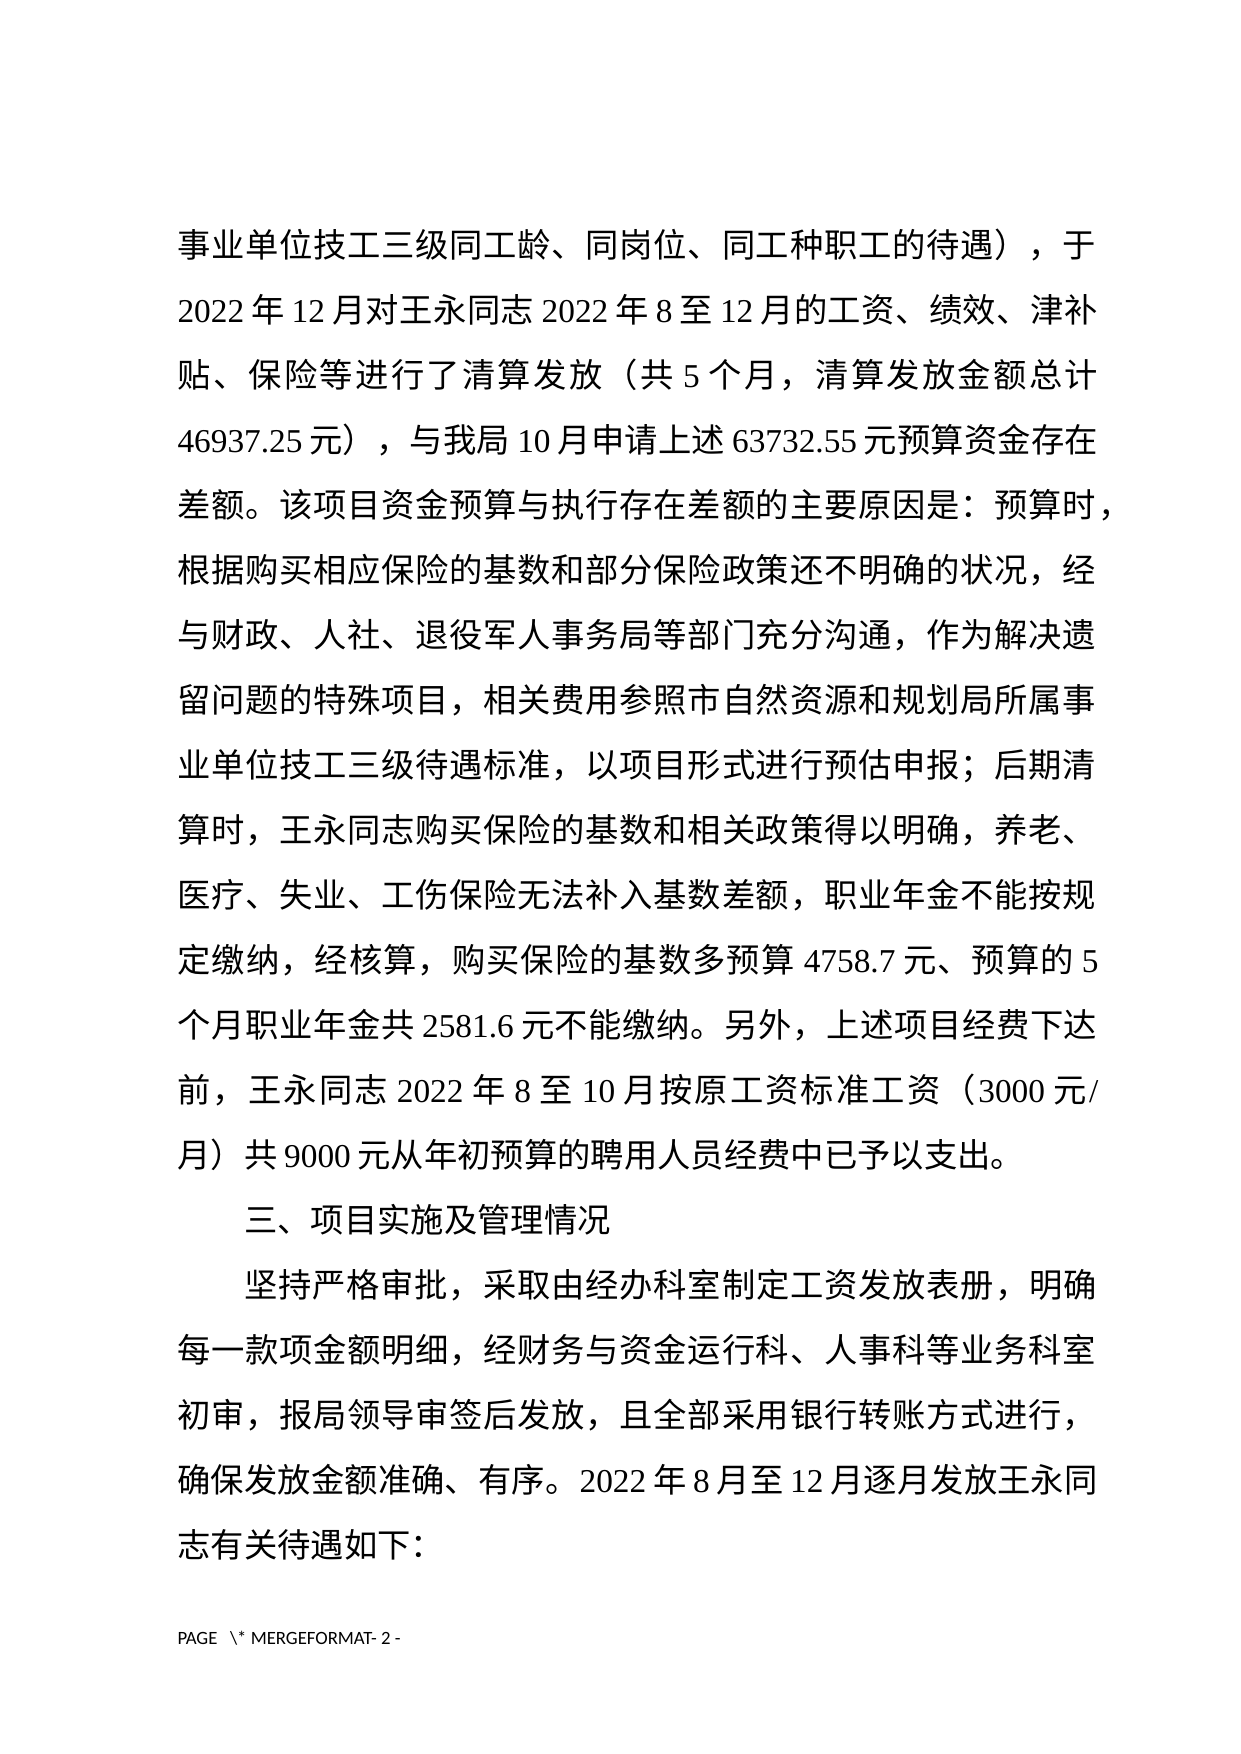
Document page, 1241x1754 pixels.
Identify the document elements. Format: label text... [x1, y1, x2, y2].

text 坚持严格审批，采取由经办科室制定工资发放表册，明确每一款项金额明细，经财务与资金运行科、人事科等业务科室初审，报局领导审签后发放，且全部采用银行转账方式进行，确保发放金额准确、有序。2022年8月至12月逐月发放王永同志有关待遇如下： [177, 1251, 1098, 1576]
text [177, 211, 1098, 1186]
text 三、项目实施及管理情况 [177, 1186, 1098, 1251]
